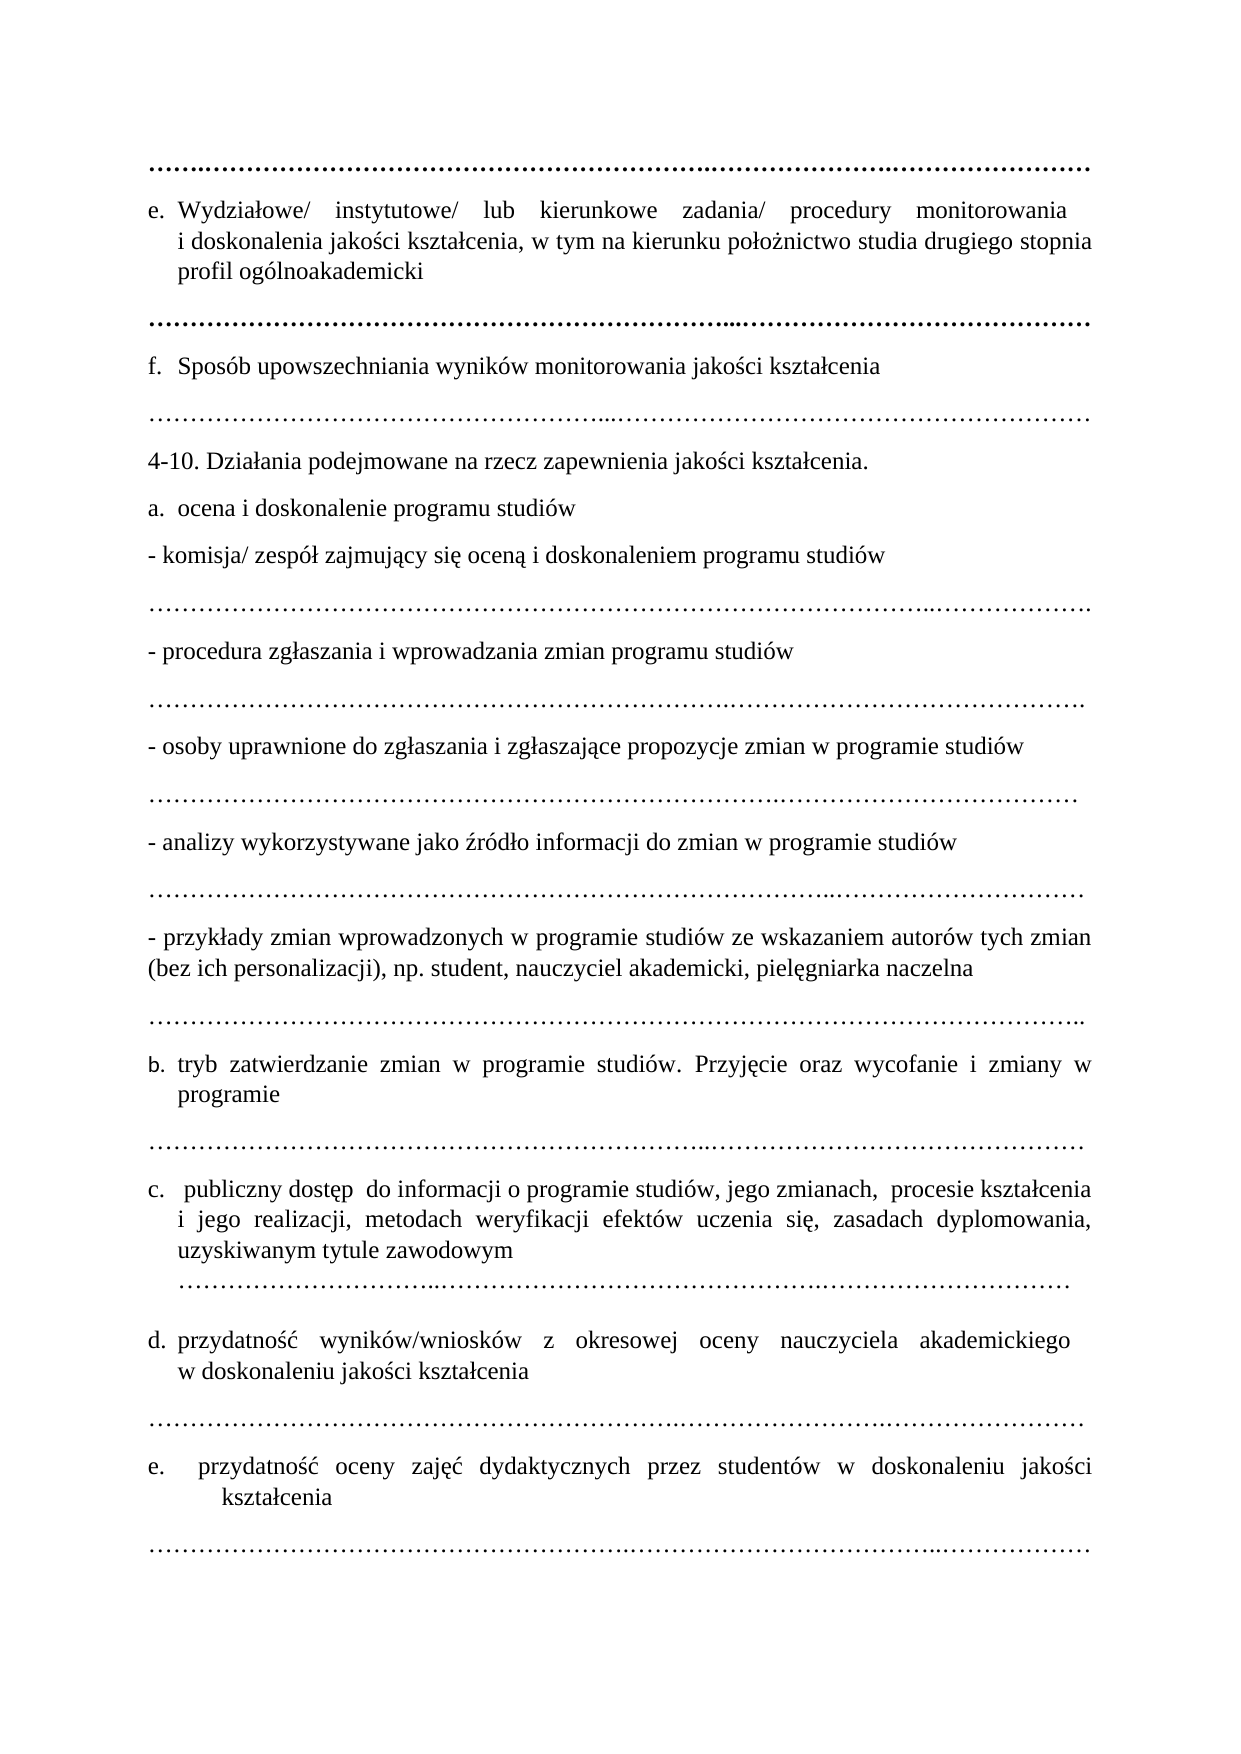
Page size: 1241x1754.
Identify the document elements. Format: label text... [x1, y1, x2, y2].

text 4-10. Działania podejmowane na rzecz zapewnienia jakości kształcenia. [148, 446, 1093, 474]
list Wydziałowe/ instytutowe/ lub kierunkowe zadania/ procedury monitorowania i doskonalenia jakości kształcenia, w tym na kierunku położnictwo studia drugiego stopnia profil ogólnoakademicki [148, 195, 1093, 285]
text - osoby uprawnione do zgłaszania i zgłaszające propozycje zmian w programie studiów [148, 731, 1093, 760]
text ………………………………………………………………….……………………………… [148, 779, 1093, 808]
text ……………………………………………………………...…………………………………… [148, 303, 1093, 332]
text - komisja/ zespół zajmujący się oceną i doskonaleniem programu studiów [148, 541, 1093, 569]
list przydatność wyników/wniosków z okresowej oceny nauczyciela akademickiego w doskonaleniu jakości kształcenia [148, 1326, 1093, 1385]
text …….…………………………………………………….………………….…………………… [148, 148, 1093, 176]
text ……………………………………………………….…………………….…………………… [148, 1403, 1093, 1432]
list Sposób upowszechniania wyników monitorowania jakości kształcenia [148, 351, 1093, 380]
text …………………………………………………………..……………………………………… [148, 1126, 1093, 1155]
text - przykłady zmian wprowadzonych w programie studiów ze wskazaniem autorów tych zmian (bez ich personalizacji), np. student, nauczyciel akademicki, pielęgniarka naczelna [148, 922, 1093, 982]
list publiczny dostęp do informacji o programie studiów, jego zmianach, procesie kształcenia i jego realizacji, metodach weryfikacji efektów uczenia się, zasadach dyplomowania, uzyskiwanym tytule zawodowym [148, 1174, 1093, 1264]
text ………………………………………………….………………………………..……………… [148, 1529, 1093, 1558]
text …………………………………………………………….……………………………………. [148, 684, 1093, 712]
list ocena i doskonalenie programu studiów [148, 493, 1093, 522]
text e. przydatność oceny zajęć dydaktycznych przez studentów w doskonaleniu jakości kształcenia [148, 1451, 1093, 1511]
text ………………………………………………...………………………………………………… [148, 398, 1093, 427]
list tryb zatwierdzanie zmian w programie studiów. Przyjęcie oraz wycofanie i zmiany w programie [148, 1049, 1093, 1108]
list …………………………..……………………………………….………………………… [177, 1265, 1093, 1294]
text ………………………………………………………………………………………………….. [148, 1001, 1093, 1030]
text …………………………………………………………………………………..………………. [148, 588, 1093, 617]
text - procedura zgłaszania i wprowadzania zmian programu studiów [148, 636, 1093, 665]
text ………………………………………………………………………..………………………… [148, 874, 1093, 903]
text - analizy wykorzystywane jako źródło informacji do zmian w programie studiów [148, 827, 1093, 856]
